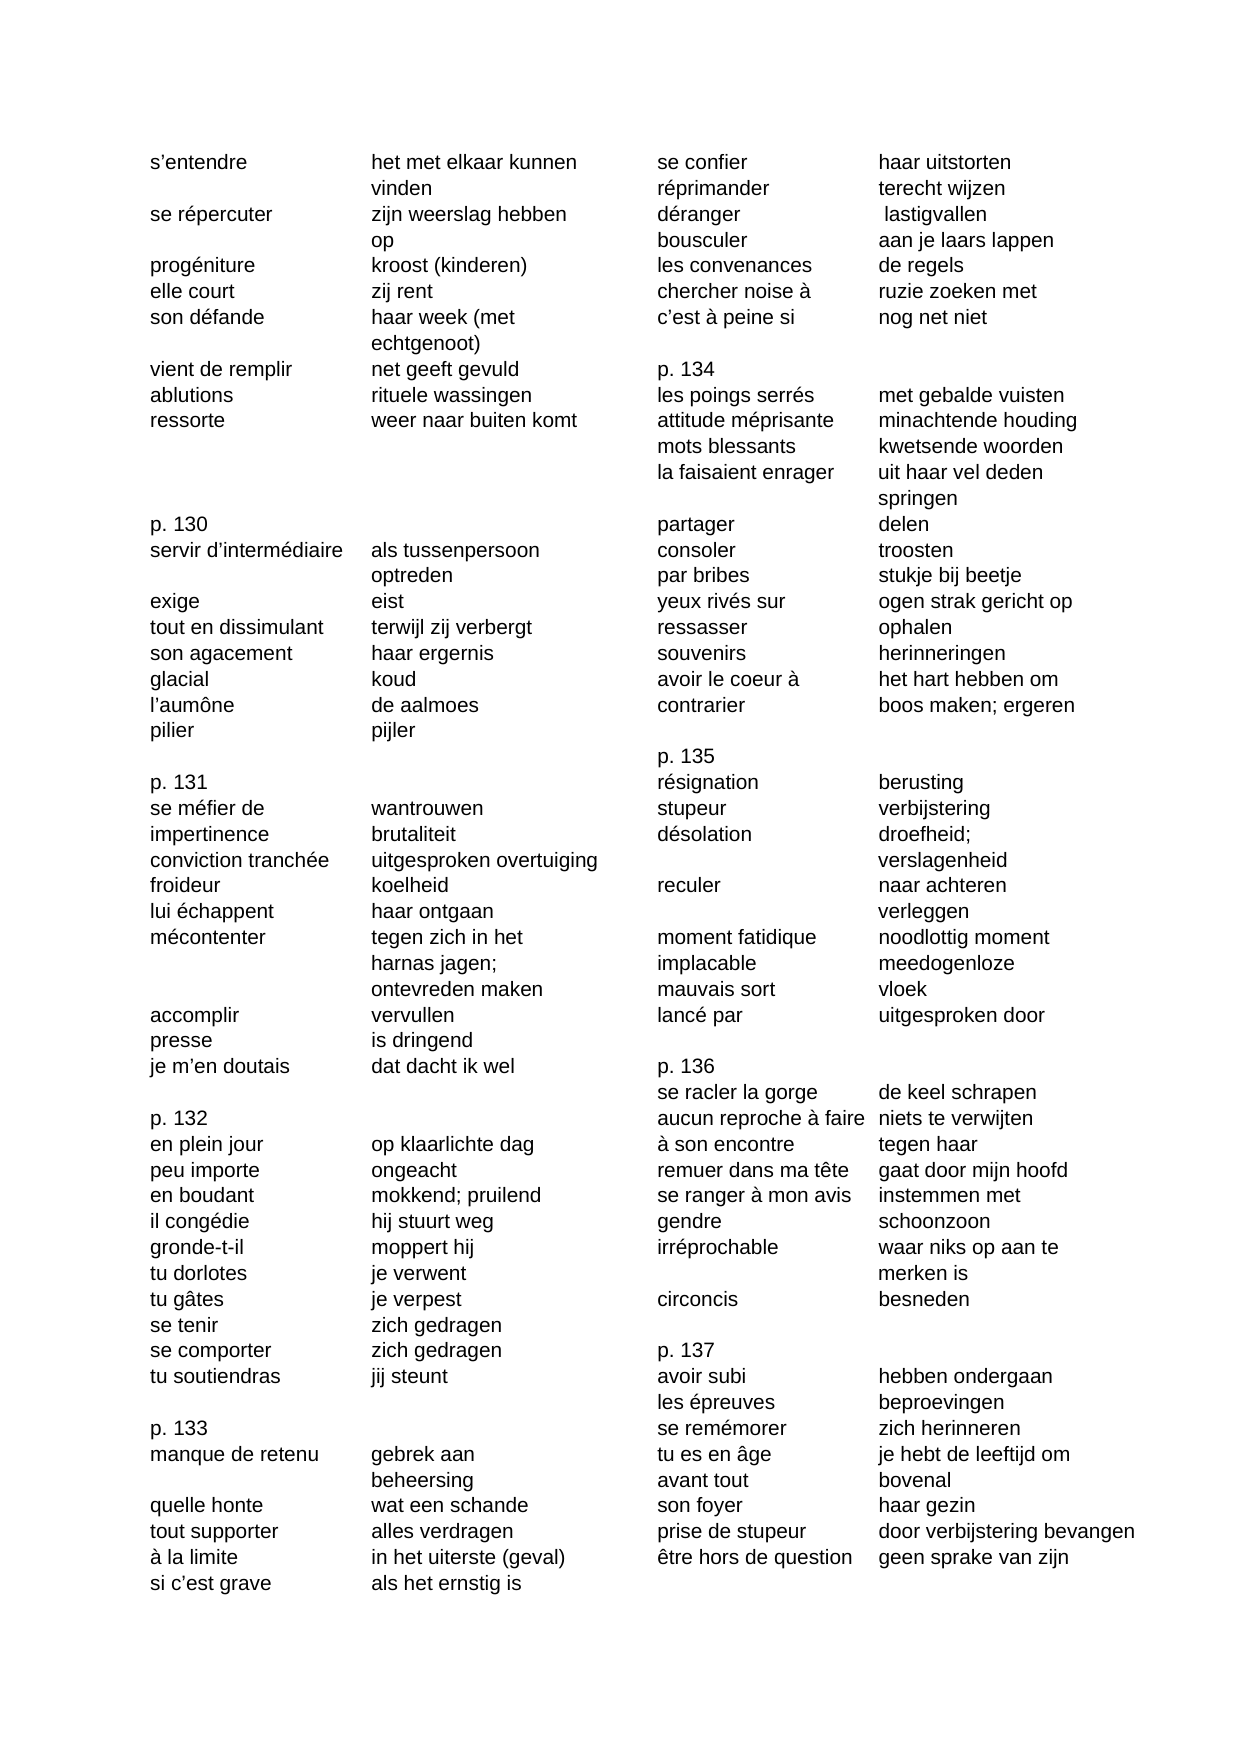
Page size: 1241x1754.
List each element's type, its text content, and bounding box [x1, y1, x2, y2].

text tout en dissimulant terwijl zij verbergt [150, 615, 583, 639]
text froideur koelheid [150, 873, 583, 897]
text conviction tranchée uitgesproken overtuiging [150, 847, 620, 871]
text p. 133 [150, 1416, 583, 1440]
text p. 136 [657, 1054, 1090, 1078]
text en plein jour op klaarlichte dag [150, 1132, 583, 1156]
text son défande haar week (met echtgenoot) [150, 305, 583, 355]
text à la limite in het uiterste (geval) [150, 1545, 583, 1569]
text yeux rivés sur ogen strak gericht op [657, 589, 1090, 613]
text son agacement haar ergernis [150, 641, 583, 665]
text il congédie hij stuurt weg [150, 1209, 583, 1233]
text p. 130 [150, 512, 583, 536]
text à son encontre tegen haar [657, 1132, 1090, 1156]
text peu importe ongeacht [150, 1157, 583, 1181]
text p. 135 [657, 744, 1090, 768]
text avant tout bovenal [657, 1467, 1090, 1491]
text l’aumône de aalmoes [150, 692, 583, 716]
text presse is dringend [150, 1028, 583, 1052]
text se comporter zich gedragen [150, 1338, 583, 1362]
text chercher noise à ruzie zoeken met [657, 279, 1090, 303]
text avoir subi hebben ondergaan [657, 1364, 1090, 1388]
text lui échappent haar ontgaan [150, 899, 583, 923]
text c’est à peine si nog net niet [657, 305, 1090, 329]
text désolation droefheid; verslagenheid [657, 822, 1090, 871]
text ressasser ophalen [657, 615, 1090, 639]
text servir d’intermédiaire als tussenpersoon optreden [150, 537, 583, 587]
text p. 134 [657, 357, 1090, 381]
text la faisaient enrager uit haar vel deden springen [657, 460, 1090, 510]
text irréprochable waar niks op aan te merken is [657, 1235, 1090, 1285]
text gendre schoonzoon [657, 1209, 1090, 1233]
text résignation berusting [657, 770, 1090, 794]
text lancé par uitgesproken door [657, 1002, 1090, 1026]
text exige eist [150, 589, 583, 613]
text stupeur verbijstering [657, 796, 1090, 820]
text être hors de question geen sprake van zijn [657, 1545, 1090, 1569]
text se méfier de wantrouwen [150, 796, 583, 820]
text p. 131 [150, 770, 583, 794]
text gronde-t-il moppert hij [150, 1235, 583, 1259]
text avoir le coeur à het hart hebben om [657, 667, 1090, 691]
text tu soutiendras jij steunt [150, 1364, 583, 1388]
text se racler la gorge de keel schrapen [657, 1080, 1090, 1104]
text mots blessants kwetsende woorden [657, 434, 1090, 458]
text circoncis besneden [657, 1287, 1090, 1311]
text tu es en âge je hebt de leeftijd om [657, 1442, 1090, 1466]
text se ranger à mon avis instemmen met [657, 1183, 1090, 1207]
text les épreuves beproevingen [657, 1390, 1090, 1414]
text s’entendre het met elkaar kunnen vinden [150, 150, 583, 200]
text aucun reproche à faire niets te verwijten [657, 1106, 1090, 1130]
text mauvais sort vloek [657, 977, 1090, 1001]
text se remémorer zich herinneren [657, 1416, 1090, 1440]
text p. 132 [150, 1106, 583, 1130]
text p. 137 [657, 1338, 1090, 1362]
text ablutions rituele wassingen [150, 382, 583, 406]
text réprimander terecht wijzen [657, 176, 1090, 200]
text contrarier boos maken; ergeren [657, 692, 1090, 716]
text les convenances de regels [657, 253, 1090, 277]
text se répercuter zijn weerslag hebben op [150, 202, 583, 251]
text si c’est grave als het ernstig is [150, 1571, 583, 1595]
text quelle honte wat een schande [150, 1493, 583, 1517]
text consoler troosten [657, 537, 1090, 561]
text partager delen [657, 512, 1090, 536]
text je m’en doutais dat dacht ik wel [150, 1054, 583, 1078]
text les poings serrés met gebalde vuisten [657, 382, 1090, 406]
text tout supporter alles verdragen [150, 1519, 583, 1543]
text impertinence brutaliteit [150, 822, 583, 846]
text par bribes stukje bij beetje [657, 563, 1090, 587]
text souvenirs herinneringen [657, 641, 1090, 665]
text déranger lastigvallen [657, 202, 1090, 226]
text mécontenter tegen zich in het harnas jagen; ontevreden maken [150, 925, 583, 1001]
text se tenir zich gedragen [150, 1312, 583, 1336]
text moment fatidique noodlottig moment [657, 925, 1090, 949]
text son foyer haar gezin [657, 1493, 1090, 1517]
text implacable meedogenloze [657, 951, 1090, 975]
text se confier haar uitstorten [657, 150, 1090, 174]
text en boudant mokkend; pruilend [150, 1183, 583, 1207]
text prise de stupeur door verbijstering bevangen [657, 1519, 1188, 1543]
text vient de remplir net geeft gevuld [150, 357, 583, 381]
text manque de retenu gebrek aan beheersing [150, 1442, 583, 1491]
text ressorte weer naar buiten komt [150, 408, 583, 432]
text progéniture kroost (kinderen) [150, 253, 583, 277]
text bousculer aan je laars lappen [657, 227, 1090, 251]
text glacial koud [150, 667, 583, 691]
text tu dorlotes je verwent [150, 1261, 583, 1285]
text attitude méprisante minachtende houding [657, 408, 1090, 432]
text elle court zij rent [150, 279, 583, 303]
text tu gâtes je verpest [150, 1287, 583, 1311]
text pilier pijler [150, 718, 583, 742]
text reculer naar achteren verleggen [657, 873, 1090, 923]
text remuer dans ma tête gaat door mijn hoofd [657, 1157, 1090, 1181]
text accomplir vervullen [150, 1002, 583, 1026]
